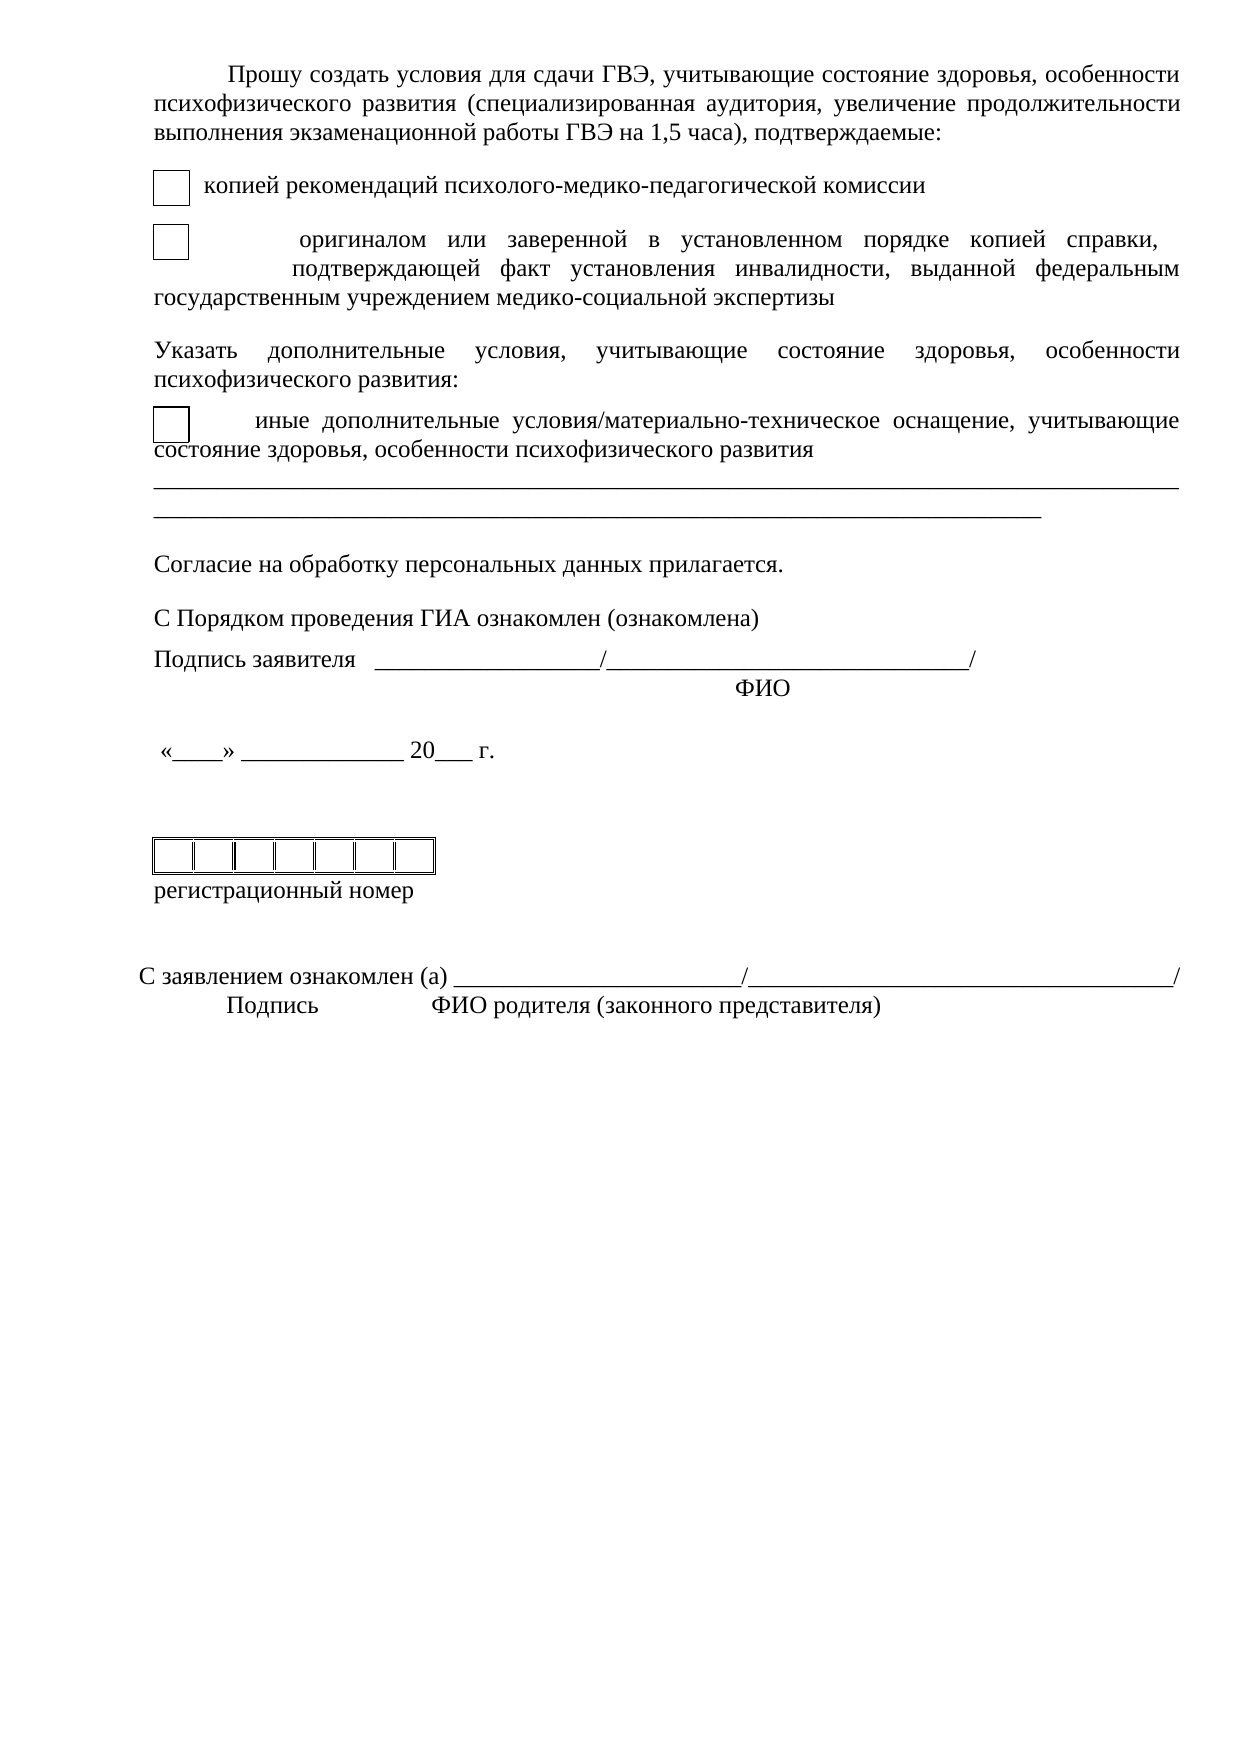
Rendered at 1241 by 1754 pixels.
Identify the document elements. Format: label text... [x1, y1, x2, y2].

text Подпись заявителя __________________/_____________________________/ [153, 644, 1181, 673]
text C Порядком проведения ГИА ознакомлен (ознакомлена) [153, 603, 1181, 632]
text оригиналом или заверенной в установленном порядке копией справки, подтверждающей факт установления инвалидности, выданной федеральным государственным учреждением медико-социальной экспертизы [153, 224, 1181, 310]
text _________________________________________________________________________________________________________________________________________________________ [153, 463, 1181, 520]
table_header [234, 840, 274, 872]
table_header [155, 838, 194, 872]
text «____» _____________ 20___ г. [153, 730, 1181, 766]
text Подпись ФИО родителя (законного представителя) [139, 990, 1181, 1019]
text регистрационный номер [153, 875, 1181, 904]
table_header [355, 838, 395, 872]
table_header [274, 840, 314, 872]
text Указать дополнительные условия, учитывающие состояние здоровья, особенности психофизического развития: [153, 335, 1181, 393]
text С заявлением ознакомлен (а) _______________________/__________________________________/ [139, 961, 1181, 990]
text иные дополнительные условия/материально-техническое оснащение, учитывающие состояние здоровья, особенности психофизического развития [153, 405, 1181, 463]
text ФИО [153, 673, 1181, 702]
text Прошу создать условия для сдачи ГВЭ, учитывающие состояние здоровья, особенности психофизического развития (специализированная аудитория, увеличение продолжительности выполнения экзаменационной работы ГВЭ на 1,5 часа), подтверждаемые: [153, 59, 1181, 145]
text Согласие на обработку персональных данных прилагается. [153, 549, 1181, 578]
table_header [315, 840, 354, 872]
text копией рекомендаций психолого-медико-педагогической комиссии [153, 170, 1181, 199]
table_header [395, 840, 433, 872]
table_header [194, 838, 234, 872]
